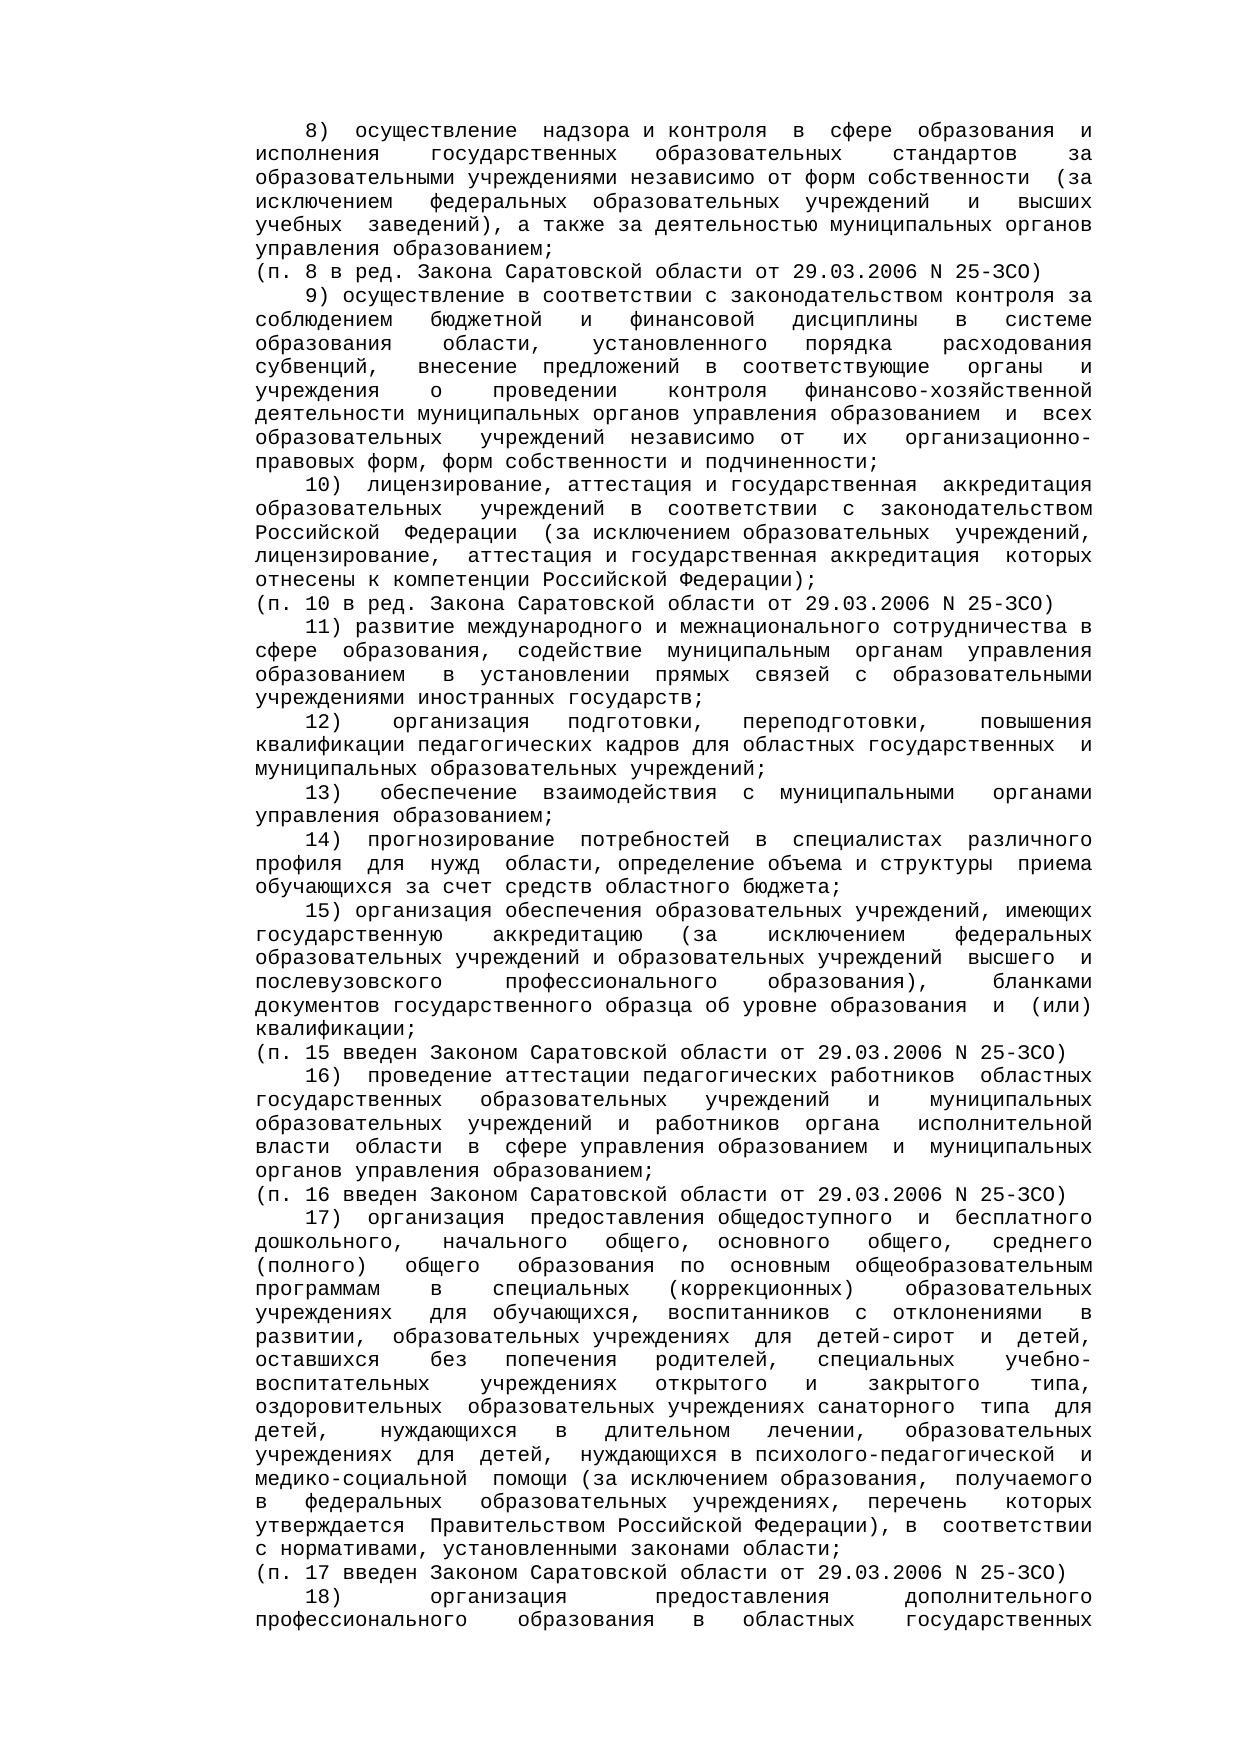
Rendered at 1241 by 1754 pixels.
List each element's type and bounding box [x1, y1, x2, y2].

table_header [216, 118, 1113, 1634]
